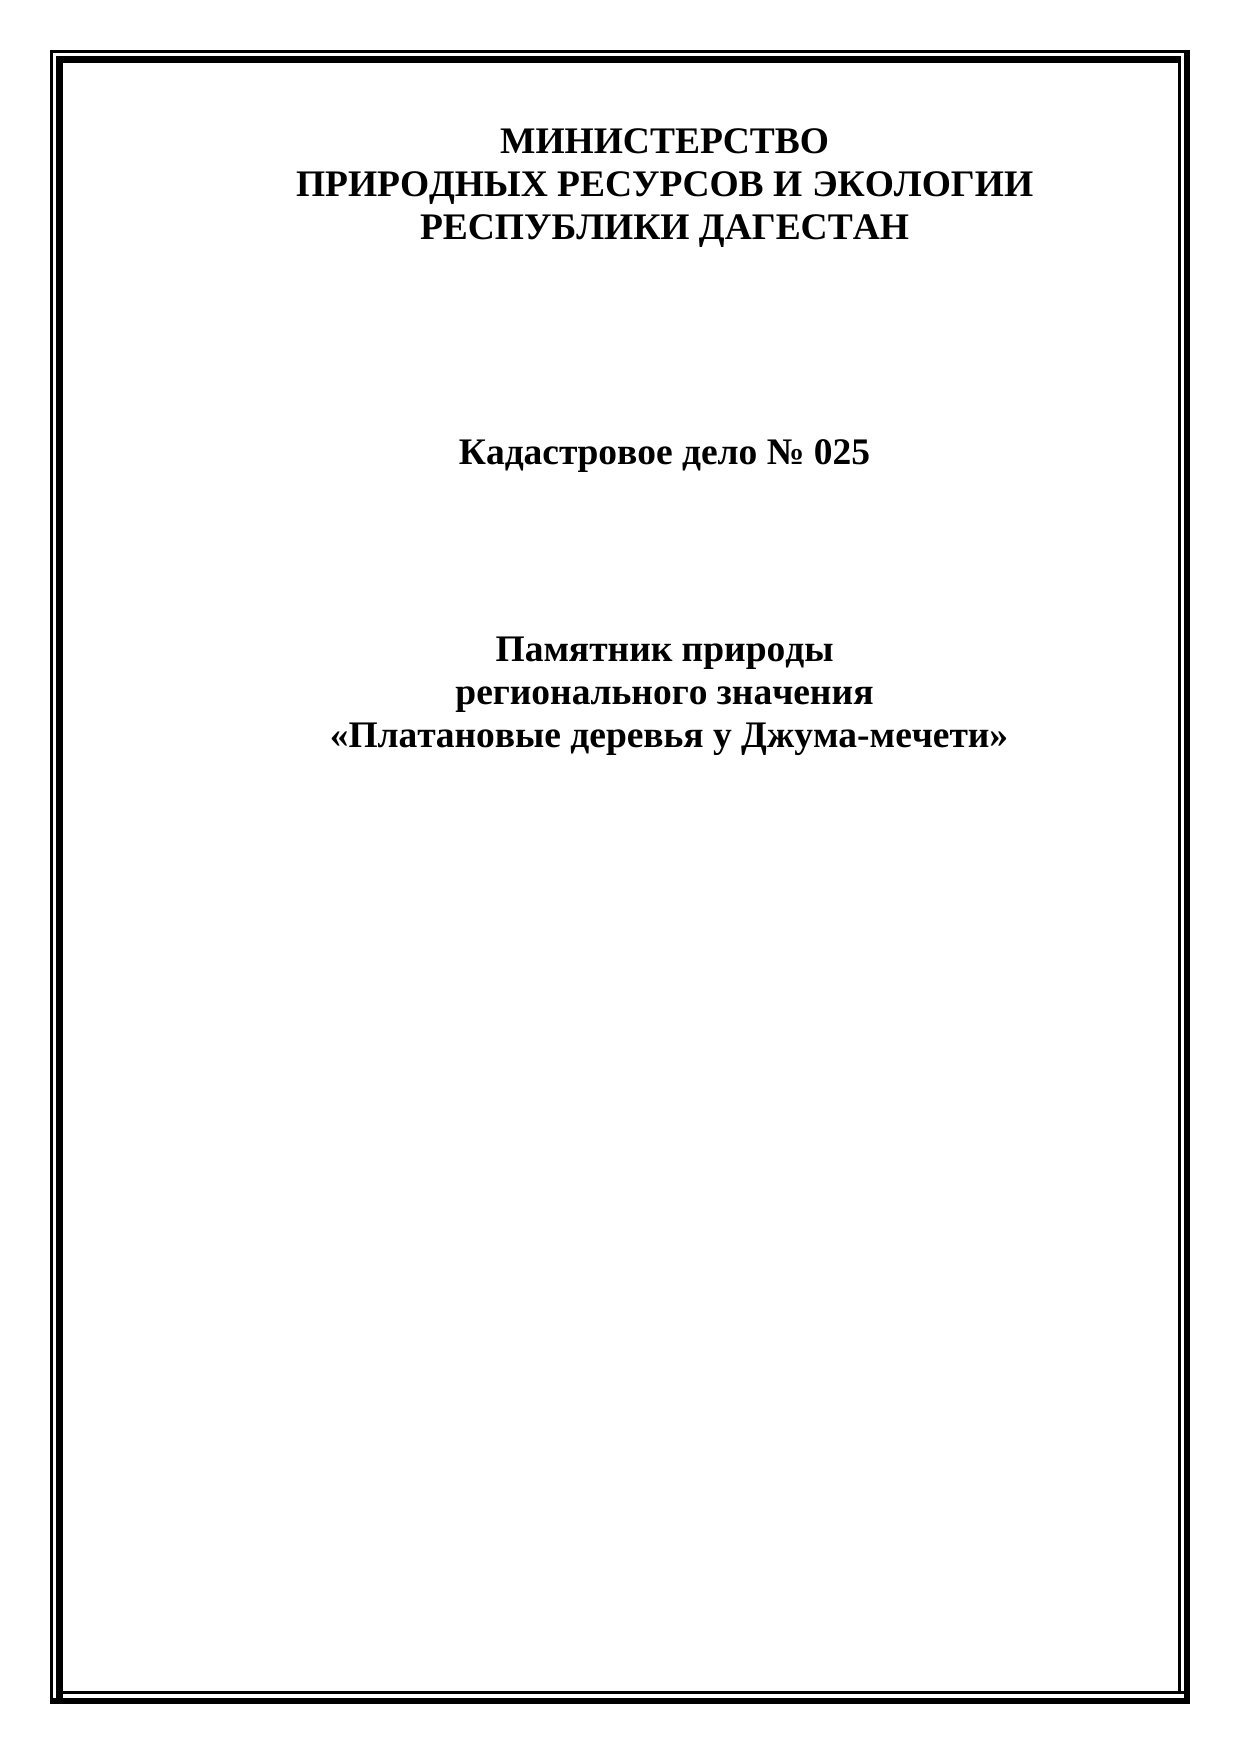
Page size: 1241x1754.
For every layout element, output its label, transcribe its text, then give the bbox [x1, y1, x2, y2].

text регионального значения [177, 669, 1152, 712]
text Кадастровое дело № 025 [177, 429, 1152, 473]
text Памятник природы [177, 626, 1152, 669]
text «Платановые деревья у Джума-мечети» [177, 712, 1152, 755]
text РЕСПУБЛИКИ ДАГЕСТАН [177, 204, 1152, 247]
text МИНИСТЕРСТВО [177, 118, 1152, 161]
text ПРИРОДНЫХ РЕСУРСОВ И ЭКОЛОГИИ [177, 161, 1152, 204]
